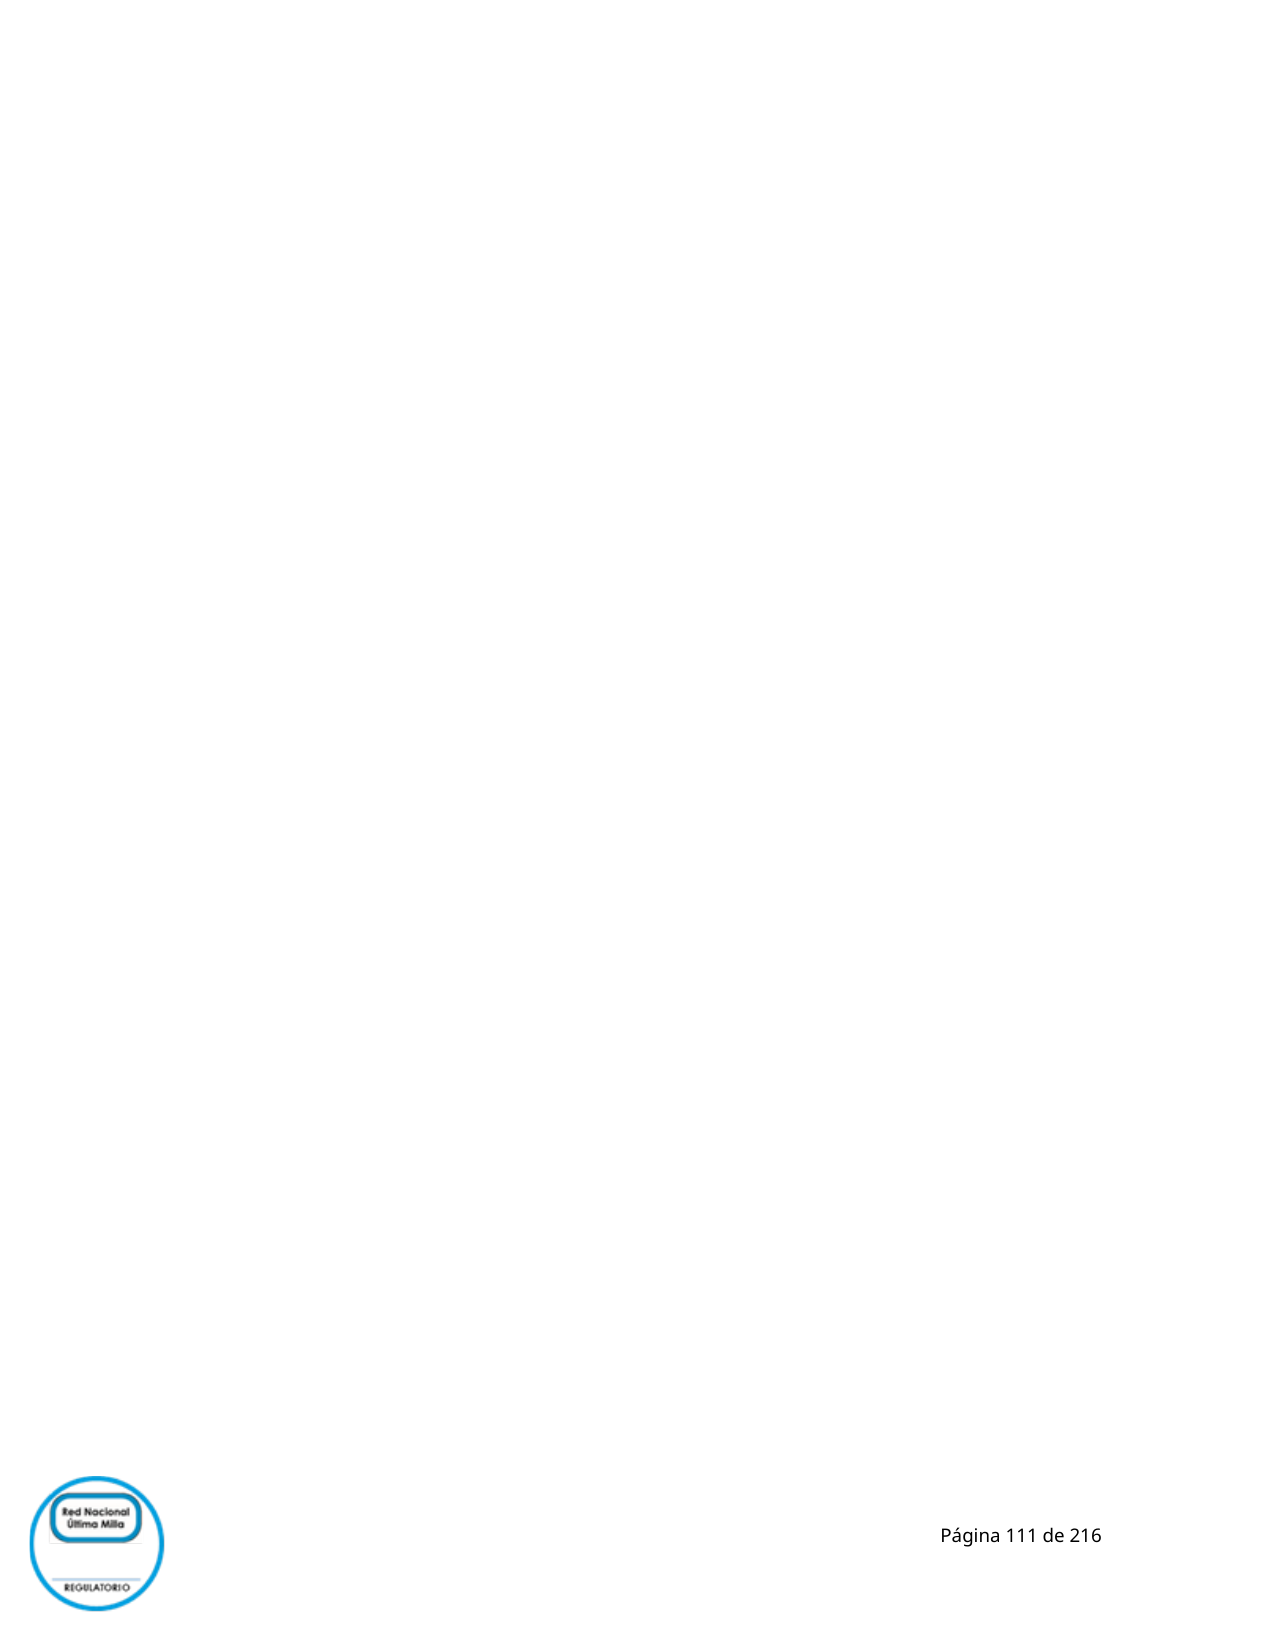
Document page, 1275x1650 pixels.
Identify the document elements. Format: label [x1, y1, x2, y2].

picture [29, 1476, 93, 1539]
picture [29, 1476, 166, 1613]
picture [34, 1481, 159, 1606]
